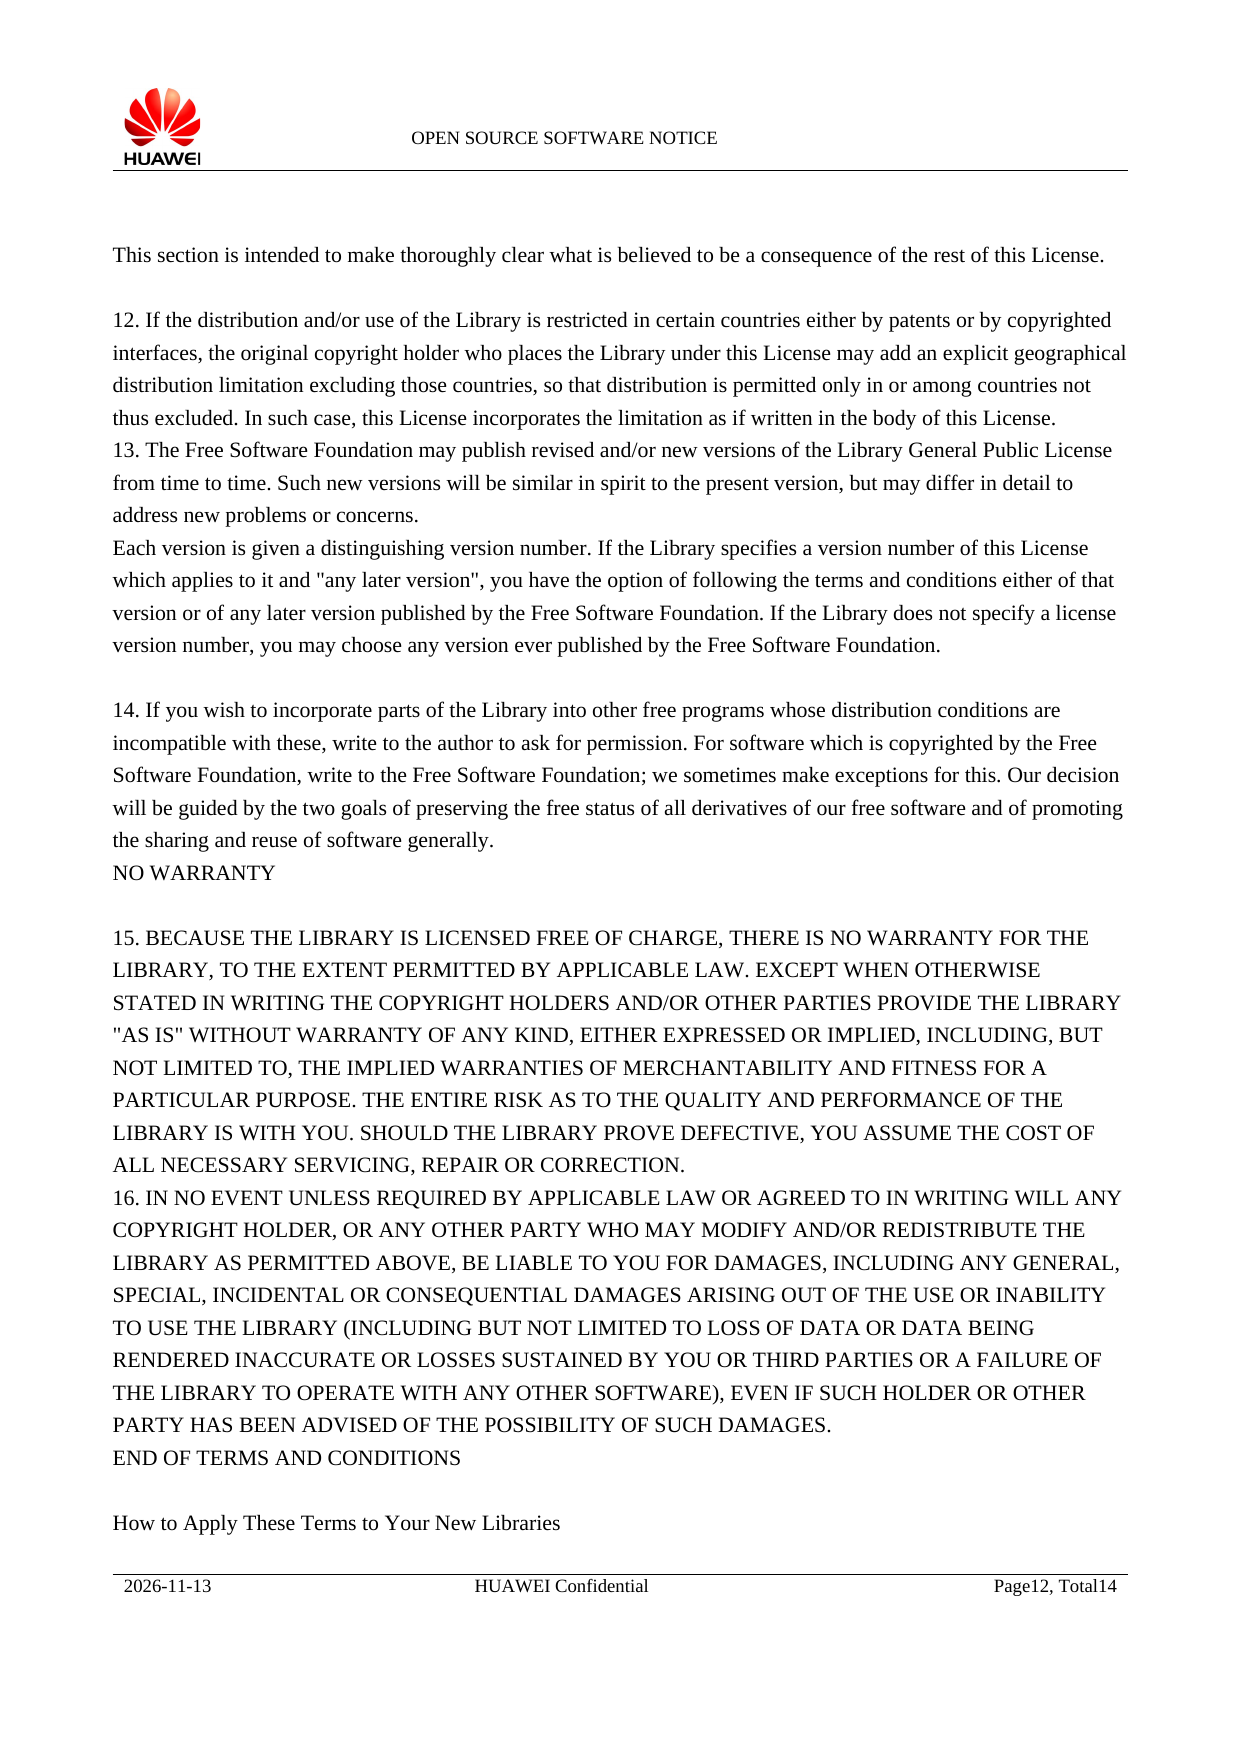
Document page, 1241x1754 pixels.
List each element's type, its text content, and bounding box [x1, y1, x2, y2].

picture [124, 88, 201, 165]
